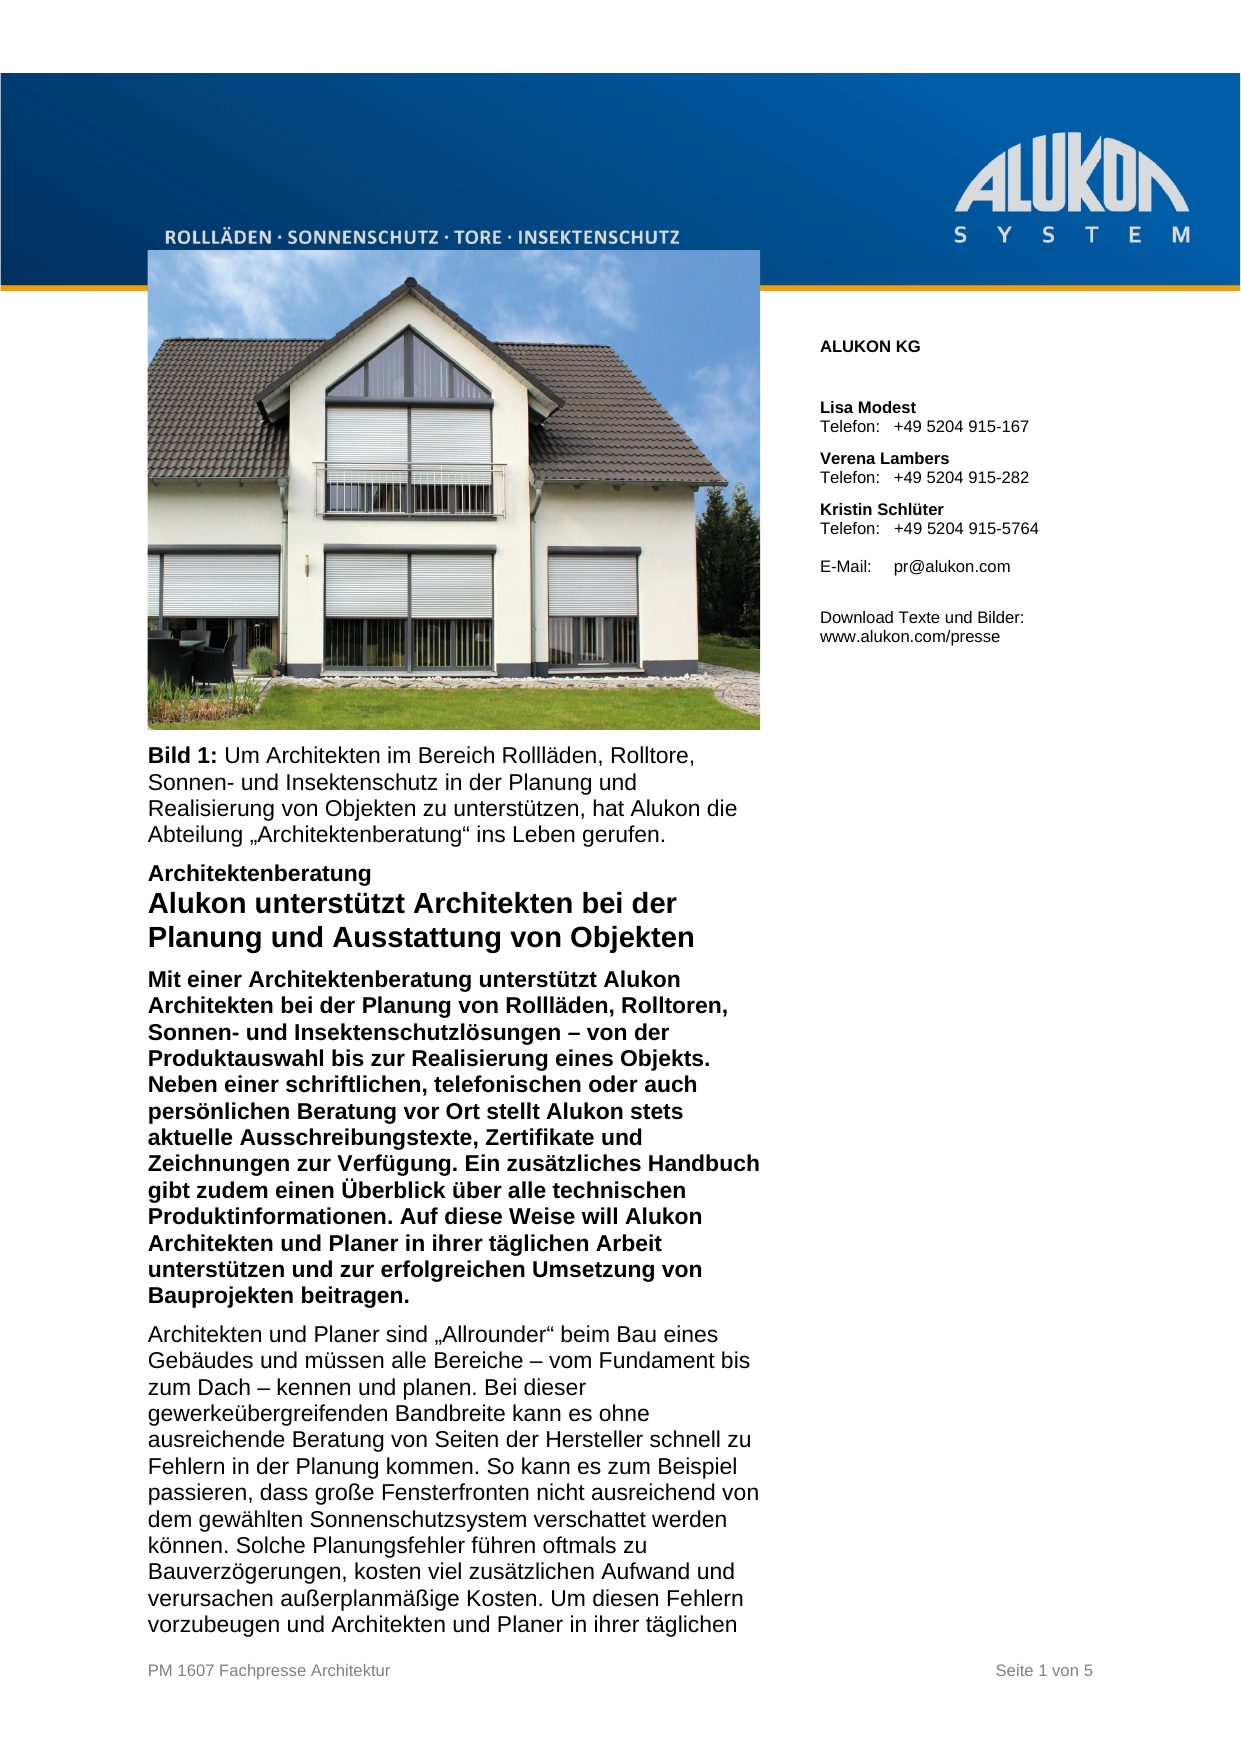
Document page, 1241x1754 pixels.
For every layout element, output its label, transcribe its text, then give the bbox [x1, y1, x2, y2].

text Mit einer Architektenberatung unterstützt Alukon Architekten bei der Planung von Rollläden, Rolltoren, Sonnen- und Insektenschutzlösungen – von der Produktauswahl bis zur Realisierung eines Objekts. Neben einer schriftlichen, telefonischen oder auch persönlichen Beratung vor Ort stellt Alukon stets aktuelle Ausschreibungstexte, Zertifikate und Zeichnungen zur Verfügung. Ein zusätzliches Handbuch gibt zudem einen Überblick über alle technischen Produktinformationen. Auf diese Weise will Alukon Architekten und Planer in ihrer täglichen Arbeit unterstützen und zur erfolgreichen Umsetzung von Bauprojekten beitragen. [148, 966, 766, 1308]
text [148, 1321, 766, 1637]
text Architektenberatung Alukon unterstützt Architekten bei der Planung und Ausstattung von Objekten [148, 860, 766, 953]
picture [0, 73, 1241, 730]
text Bild 1: Um Architekten im Bereich Rollläden, Rolltore, Sonnen- und Insektenschutz in der Planung und Realisierung von Objekten zu unterstützen, hat Alukon die Abteilung „Architektenberatung“ ins Leben gerufen. [148, 742, 766, 847]
